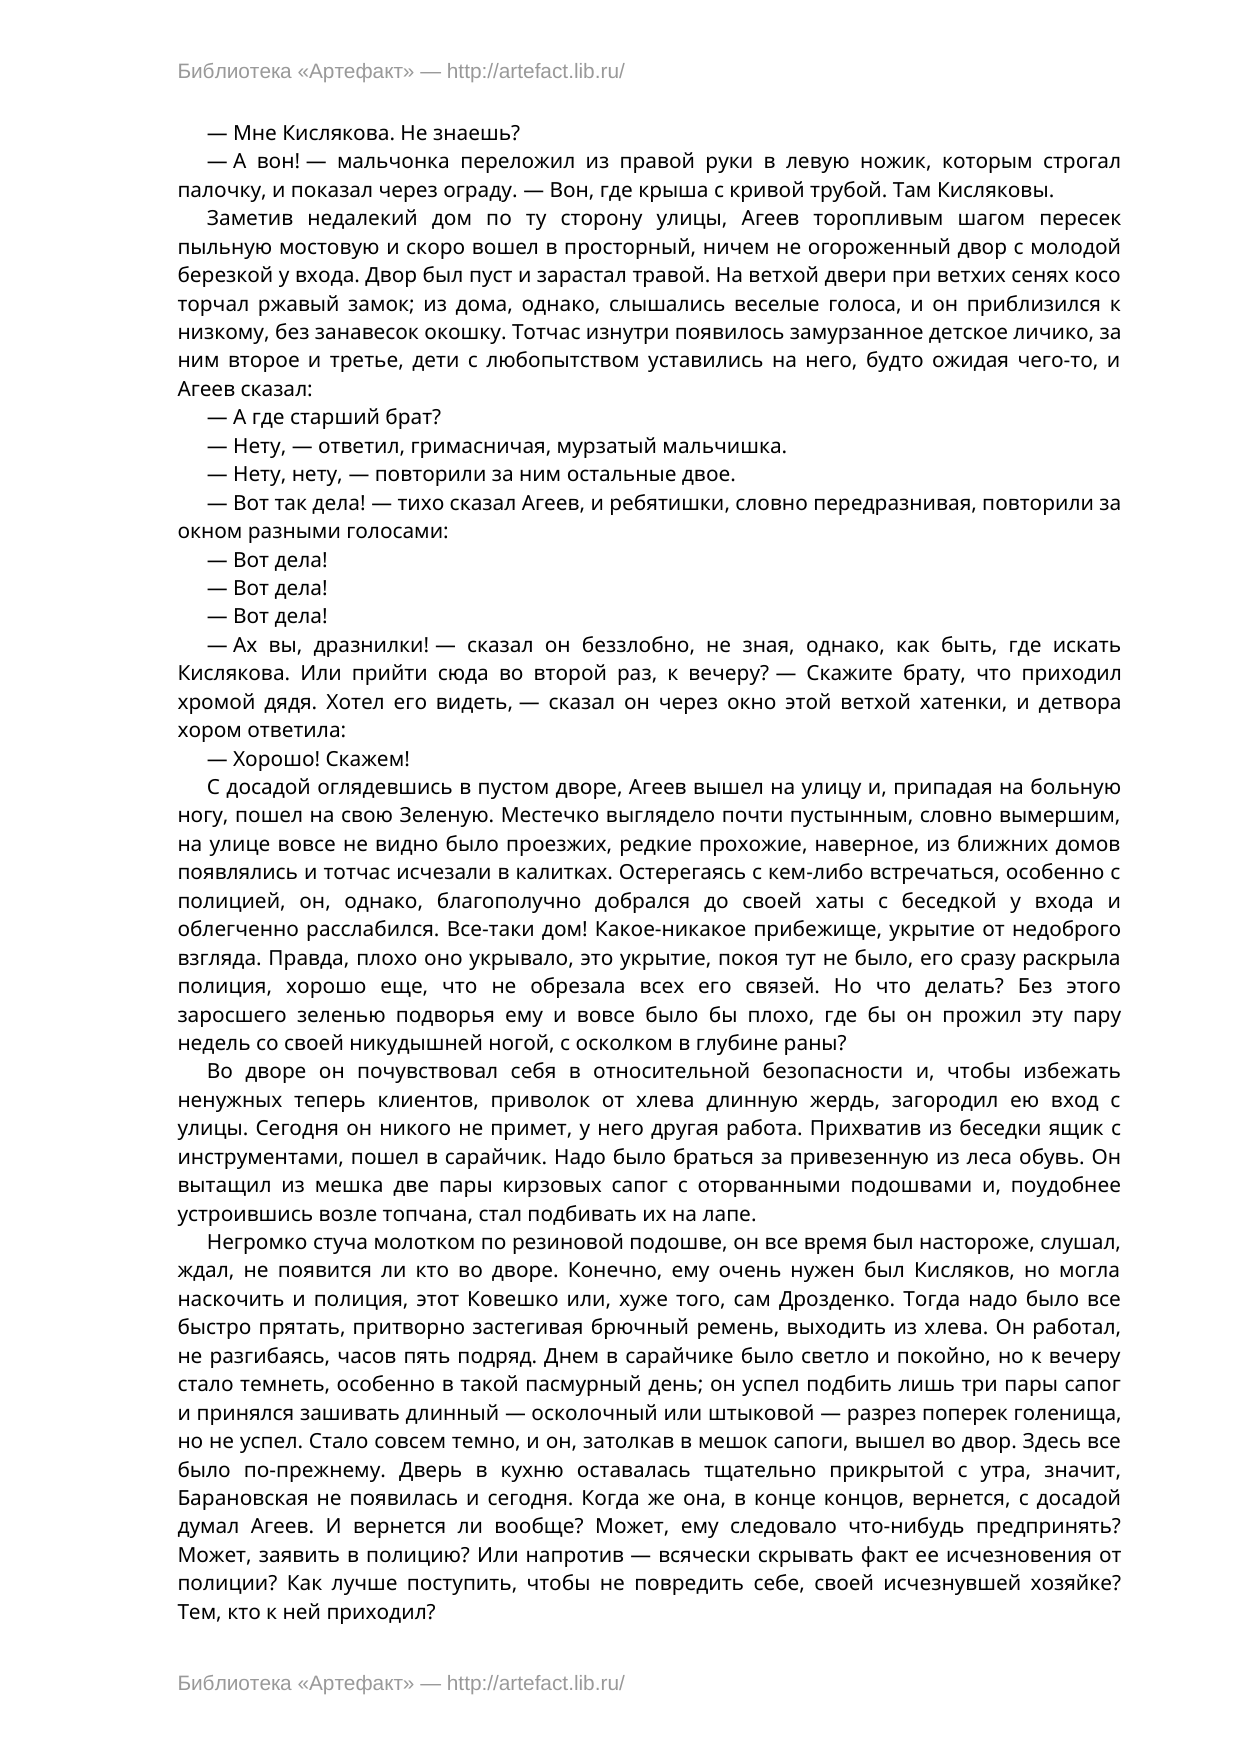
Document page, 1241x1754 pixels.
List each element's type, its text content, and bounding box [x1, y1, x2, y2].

text — А вон! — мальчонка переложил из правой руки в левую ножик, которым строгал палочку, и показал через ограду. — Вон, где крыша с кривой трубой. Там Кисляковы. [177, 147, 1122, 203]
text Негромко стуча молотком по резиновой подошве, он все время был настороже, слушал, ждал, не появится ли кто во дворе. Конечно, ему очень нужен был Кисляков, но могла наскочить и полиция, этот Ковешко или, хуже того, сам Дрозденко. Тогда надо было все быстро прятать, притворно застегивая брючный ремень, выходить из хлева. Он работал, не разгибаясь, часов пять подряд. Днем в сарайчике было светло и покойно, но к вечеру стало темнеть, особенно в такой пасмурный день; он успел подбить лишь три пары сапог и принялся зашивать длинный — осколочный или штыковой — разрез поперек голенища, но не успел. Стало совсем темно, и он, затолкав в мешок сапоги, вышел во двор. Здесь все было по-прежнему. Дверь в кухню оставалась тщательно прикрытой с утра, значит, Барановская не появилась и сегодня. Когда же она, в конце концов, вернется, с досадой думал Агеев. И вернется ли вообще? Может, ему следовало что-нибудь предпринять? Может, заявить в полицию? Или напротив — всячески скрывать факт ее исчезновения от полиции? Как лучше поступить, чтобы не повредить себе, своей исчезнувшей хозяйке? Тем, кто к ней приходил? [177, 1227, 1122, 1625]
text — Хорошо! Скажем! [177, 744, 1122, 772]
text — Ах вы, дразнилки! — сказал он беззлобно, не зная, однако, как быть, где искать Кислякова. Или прийти сюда во второй раз, к вечеру? — Скажите брату, что приходил хромой дядя. Хотел его видеть, — сказал он через окно этой ветхой хатенки, и детвора хором ответила: [177, 630, 1122, 744]
text — Нету, — ответил, гримасничая, мурзатый мальчишка. [177, 431, 1122, 459]
text — А где старший брат? [177, 402, 1122, 431]
text Во дворе он почувствовал себя в относительной безопасности и, чтобы избежать ненужных теперь клиентов, приволок от хлева длинную жердь, загородил ею вход с улицы. Сегодня он никого не примет, у него другая работа. Прихватив из беседки ящик с инструментами, пошел в сарайчик. Надо было браться за привезенную из леса обувь. Он вытащил из мешка две пары кирзовых сапог с оторванными подошвами и, поудобнее устроившись возле топчана, стал подбивать их на лапе. [177, 1057, 1122, 1227]
text — Вот дела! [177, 573, 1122, 602]
text — Нету, нету, — повторили за ним остальные двое. [177, 459, 1122, 488]
text — Вот дела! [177, 545, 1122, 573]
text — Вот дела! [177, 602, 1122, 630]
text — Вот так дела! — тихо сказал Агеев, и ребятишки, словно передразнивая, повторили за окном разными голосами: [177, 488, 1122, 545]
text — Мне Кислякова. Не знаешь? [177, 118, 1122, 147]
text С досадой оглядевшись в пустом дворе, Агеев вышел на улицу и, припадая на больную ногу, пошел на свою Зеленую. Местечко выглядело почти пустынным, словно вымершим, на улице вовсе не видно было проезжих, редкие прохожие, наверное, из ближних домов появлялись и тотчас исчезали в калитках. Остерегаясь с кем-либо встречаться, особенно с полицией, он, однако, благополучно добрался до своей хаты с беседкой у входа и облегченно расслабился. Все-таки дом! Какое-никакое прибежище, укрытие от недоброго взгляда. Правда, плохо оно укрывало, это укрытие, покоя тут не было, его сразу раскрыла полиция, хорошо еще, что не обрезала всех его связей. Но что делать? Без этого заросшего зеленью подворья ему и вовсе было бы плохо, где бы он прожил эту пару недель со своей никудышней ногой, с осколком в глубине раны? [177, 772, 1122, 1057]
text Заметив недалекий дом по ту сторону улицы, Агеев торопливым шагом пересек пыльную мостовую и скоро вошел в просторный, ничем не огороженный двор с молодой березкой у входа. Двор был пуст и зарастал травой. На ветхой двери при ветхих сенях косо торчал ржавый замок; из дома, однако, слышались веселые голоса, и он приблизился к низкому, без занавесок окошку. Тотчас изнутри появилось замурзанное детское личико, за ним второе и третье, дети с любопытством уставились на него, будто ожидая чего-то, и Агеев сказал: [177, 203, 1122, 402]
